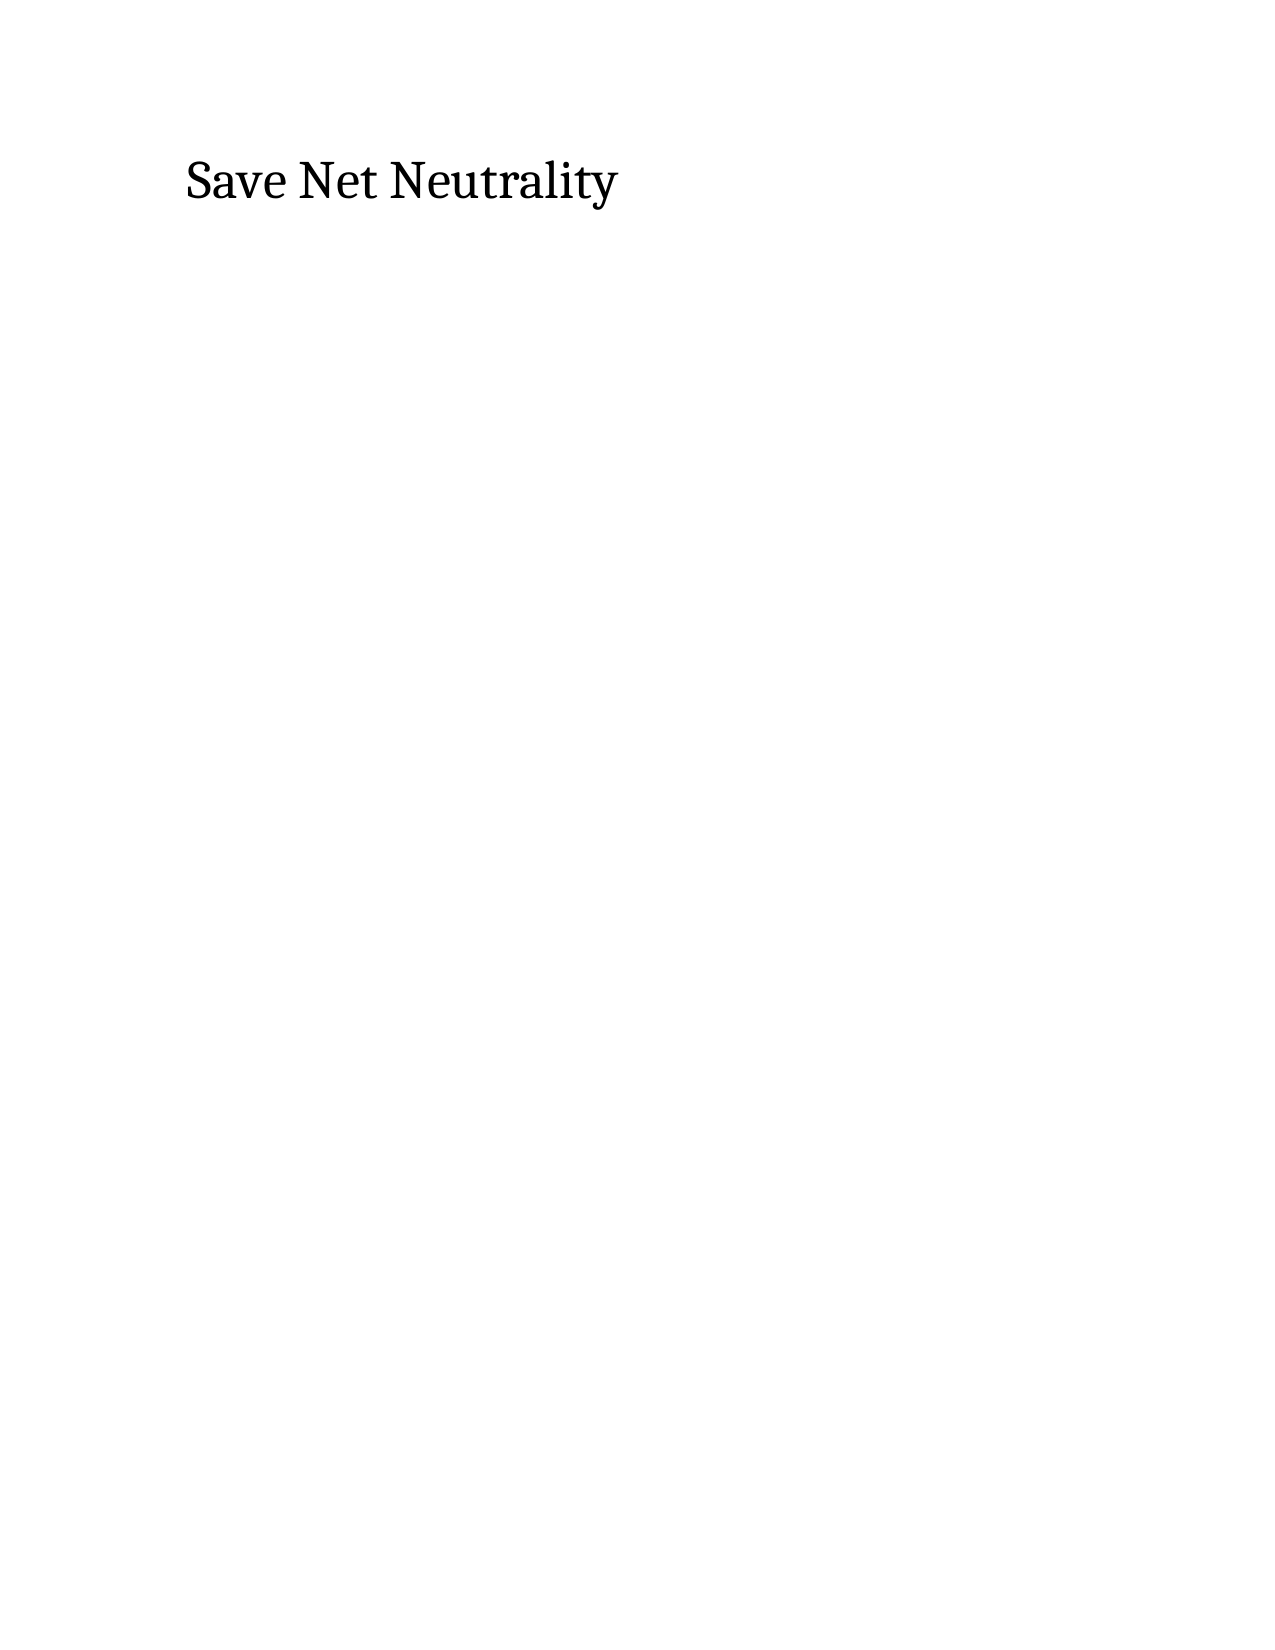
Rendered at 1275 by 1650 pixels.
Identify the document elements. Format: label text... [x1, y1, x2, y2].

text Save Net Neutrality [187, 150, 1087, 212]
